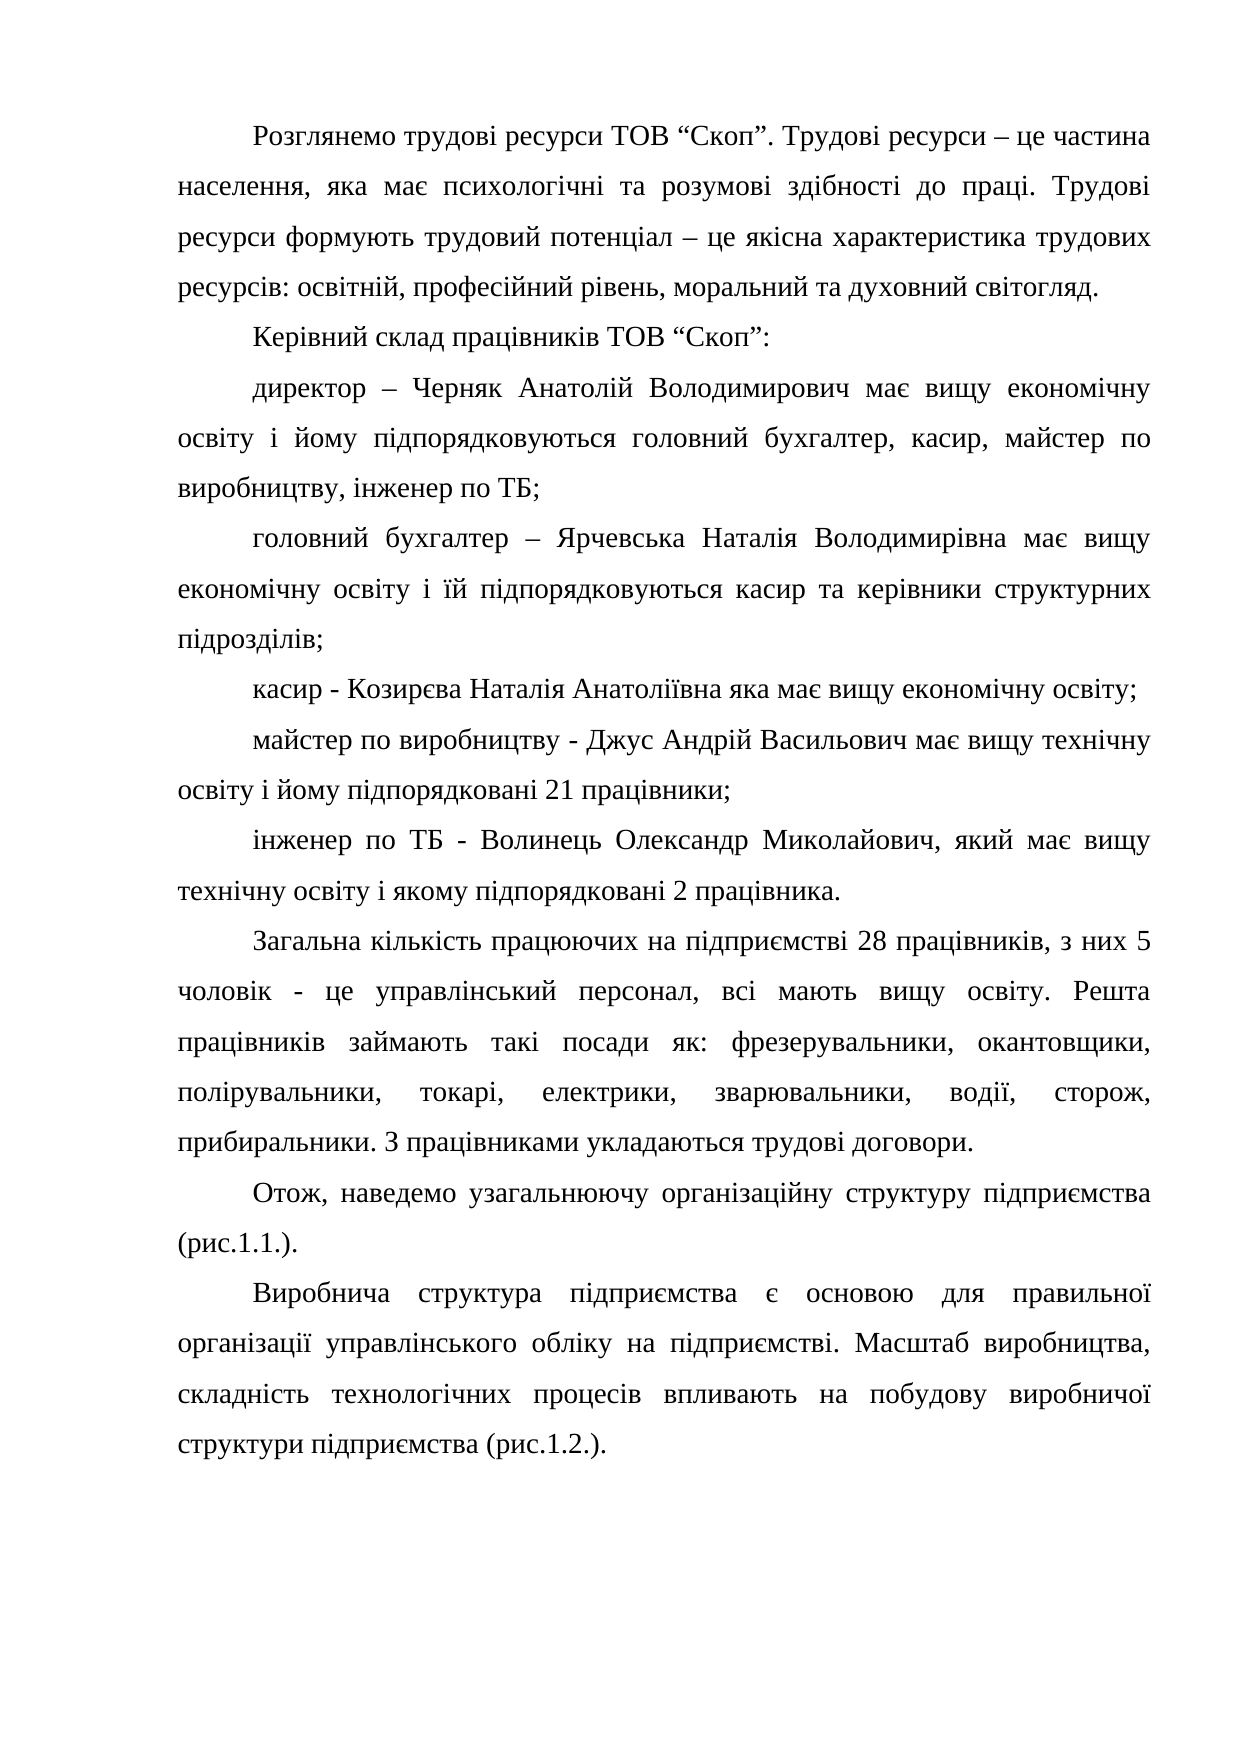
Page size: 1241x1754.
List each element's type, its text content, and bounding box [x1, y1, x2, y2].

text майстер по виробництву - Джус Андрій Васильович має вищу технічну освіту і йому підпорядковані 21 працівники; [177, 722, 1152, 806]
text Розглянемо трудові ресурси ТОВ “Скоп”. Трудові ресурси – це частина населення, яка має психологічні та розумові здібності до праці. Трудові ресурси формують трудовий потенціал – це якісна характеристика трудових ресурсів: освітній, професійний рівень, моральний та духовний світогляд. [177, 118, 1152, 303]
text касир - Козирєва Наталія Анатоліївна яка має вищу економічну освіту; [177, 672, 1152, 705]
text інженер по ТБ - Волинець Олександр Миколайович, який має вищу технічну освіту і якому підпорядковані 2 працівника. [177, 822, 1152, 906]
text Отож, наведемо узагальнюючу організаційну структуру підприємства (рис.1.1.). [177, 1175, 1152, 1258]
text головний бухгалтер – Ярчевська Наталія Володимирівна має вищу економічну освіту і їй підпорядковуються касир та керівники структурних підрозділів; [177, 521, 1152, 655]
text Виробнича структура підприємства є основою для правильної організації управлінського обліку на підприємстві. Масштаб виробництва, складність технологічних процесів впливають на побудову виробничої структури підприємства (рис.1.2.). [177, 1275, 1152, 1460]
text Загальна кількість працюючих на підприємстві 28 працівників, з них 5 чоловік - це управлінський персонал, всі мають вищу освіту. Решта працівників займають такі посади як: фрезерувальники, окантовщики, полірувальники, токарі, електрики, зварювальники, водії, сторож, прибиральники. З працівниками укладаються трудові договори. [177, 923, 1152, 1158]
text директор – Черняк Анатолій Володимирович має вищу економічну освіту і йому підпорядковуються головний бухгалтер, касир, майстер по виробництву, інженер по ТБ; [177, 370, 1152, 504]
text Керівний склад працівників ТОВ “Скоп”: [177, 319, 1152, 353]
